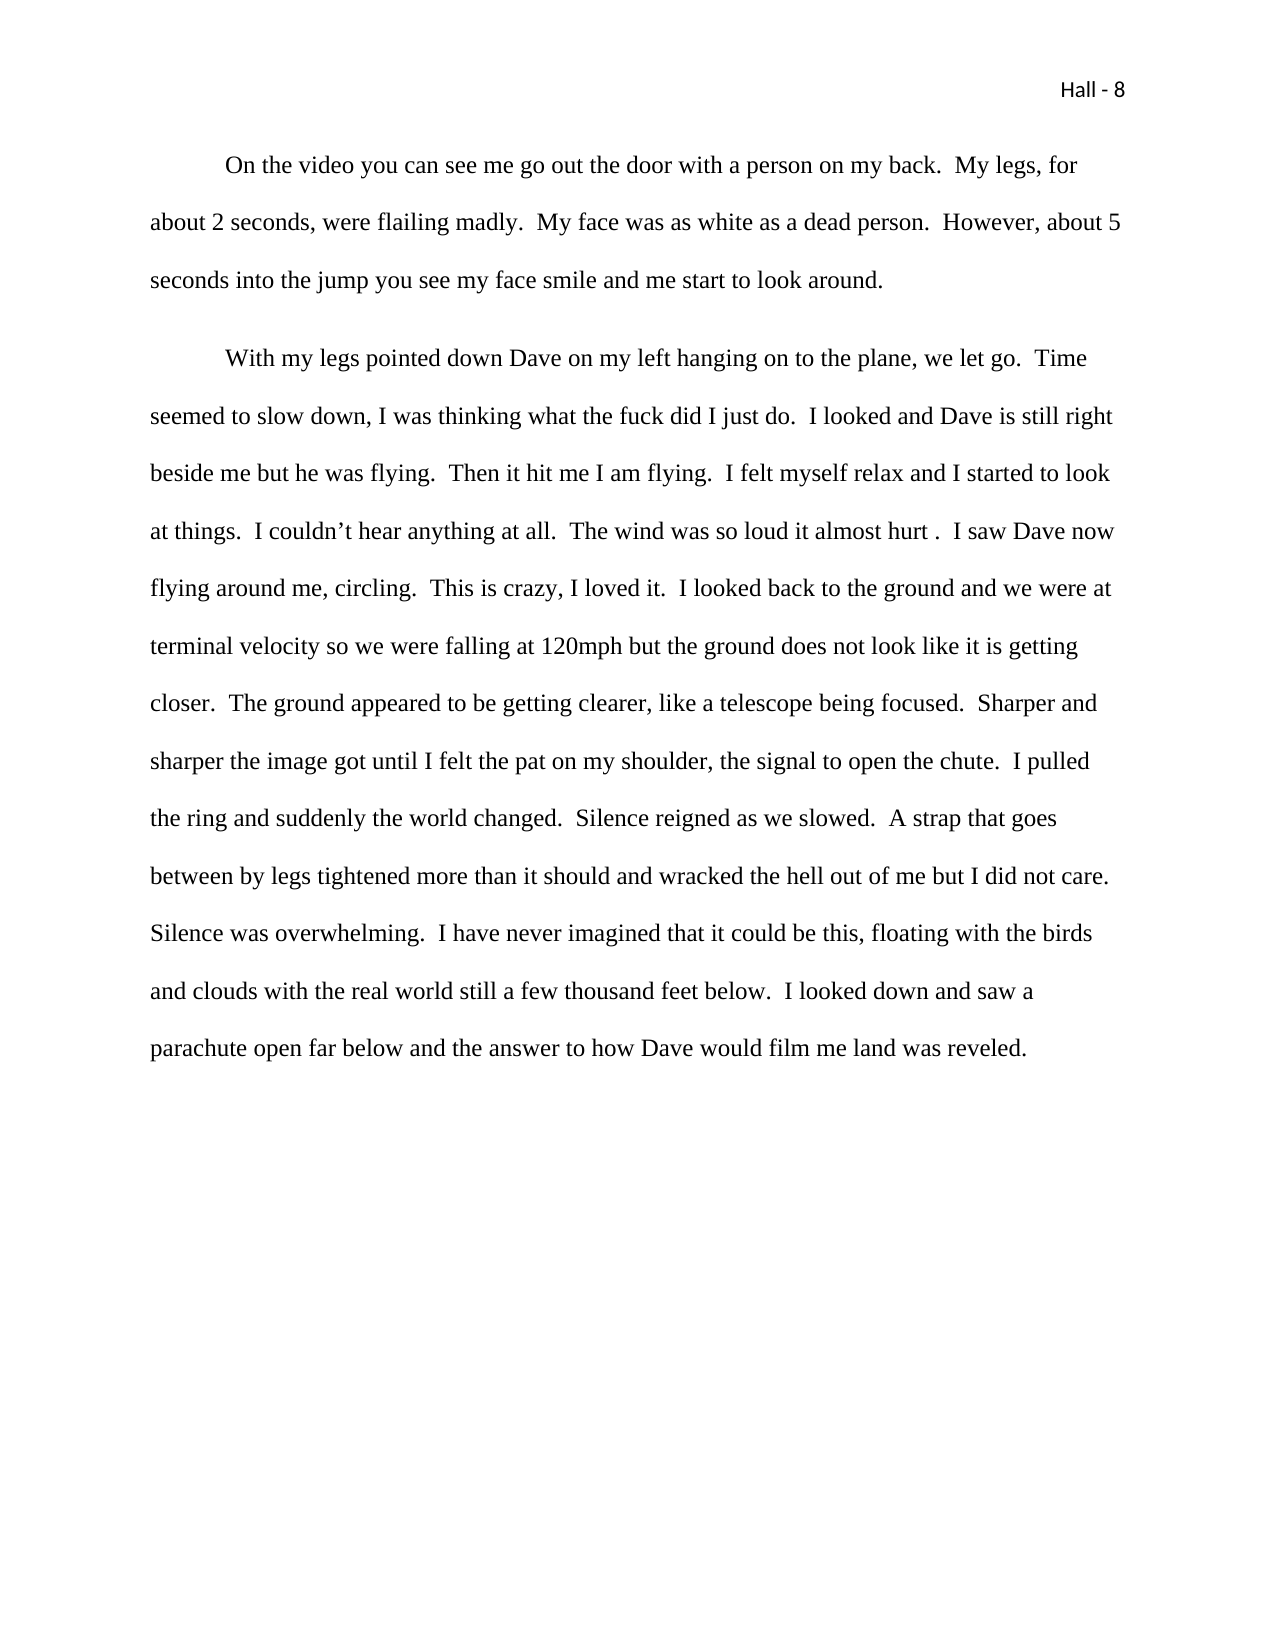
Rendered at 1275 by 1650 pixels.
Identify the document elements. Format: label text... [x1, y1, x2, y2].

text On the video you can see me go out the door with a person on my back. My legs, for about 2 seconds, were flailing madly. My face was as white as a dead person. However, about 5 seconds into the jump you see my face smile and me start to look around. [150, 150, 1125, 294]
text With my legs pointed down Dave on my left hanging on to the plane, we let go. Time seemed to slow down, I was thinking what the fuck did I just do. I looked and Dave is still right beside me but he was flying. Then it hit me I am flying. I felt myself relax and I started to look at things. I couldn’t hear anything at all. The wind was so loud it almost hurt . I saw Dave now flying around me, circling. This is crazy, I loved it. I looked back to the ground and we were at terminal velocity so we were falling at 120mph but the ground does not look like it is getting closer. The ground appeared to be getting clearer, like a telescope being focused. Sharper and sharper the image got until I felt the pat on my shoulder, the signal to open the chute. I pulled the ring and suddenly the world changed. Silence reigned as we slowed. A strap that goes between by legs tightened more than it should and wracked the hell out of me but I did not care. Silence was overwhelming. I have never imagined that it could be this, floating with the birds and clouds with the real world still a few thousand feet below. I looked down and saw a parachute open far below and the answer to how Dave would film me land was reveled. [150, 343, 1125, 1062]
